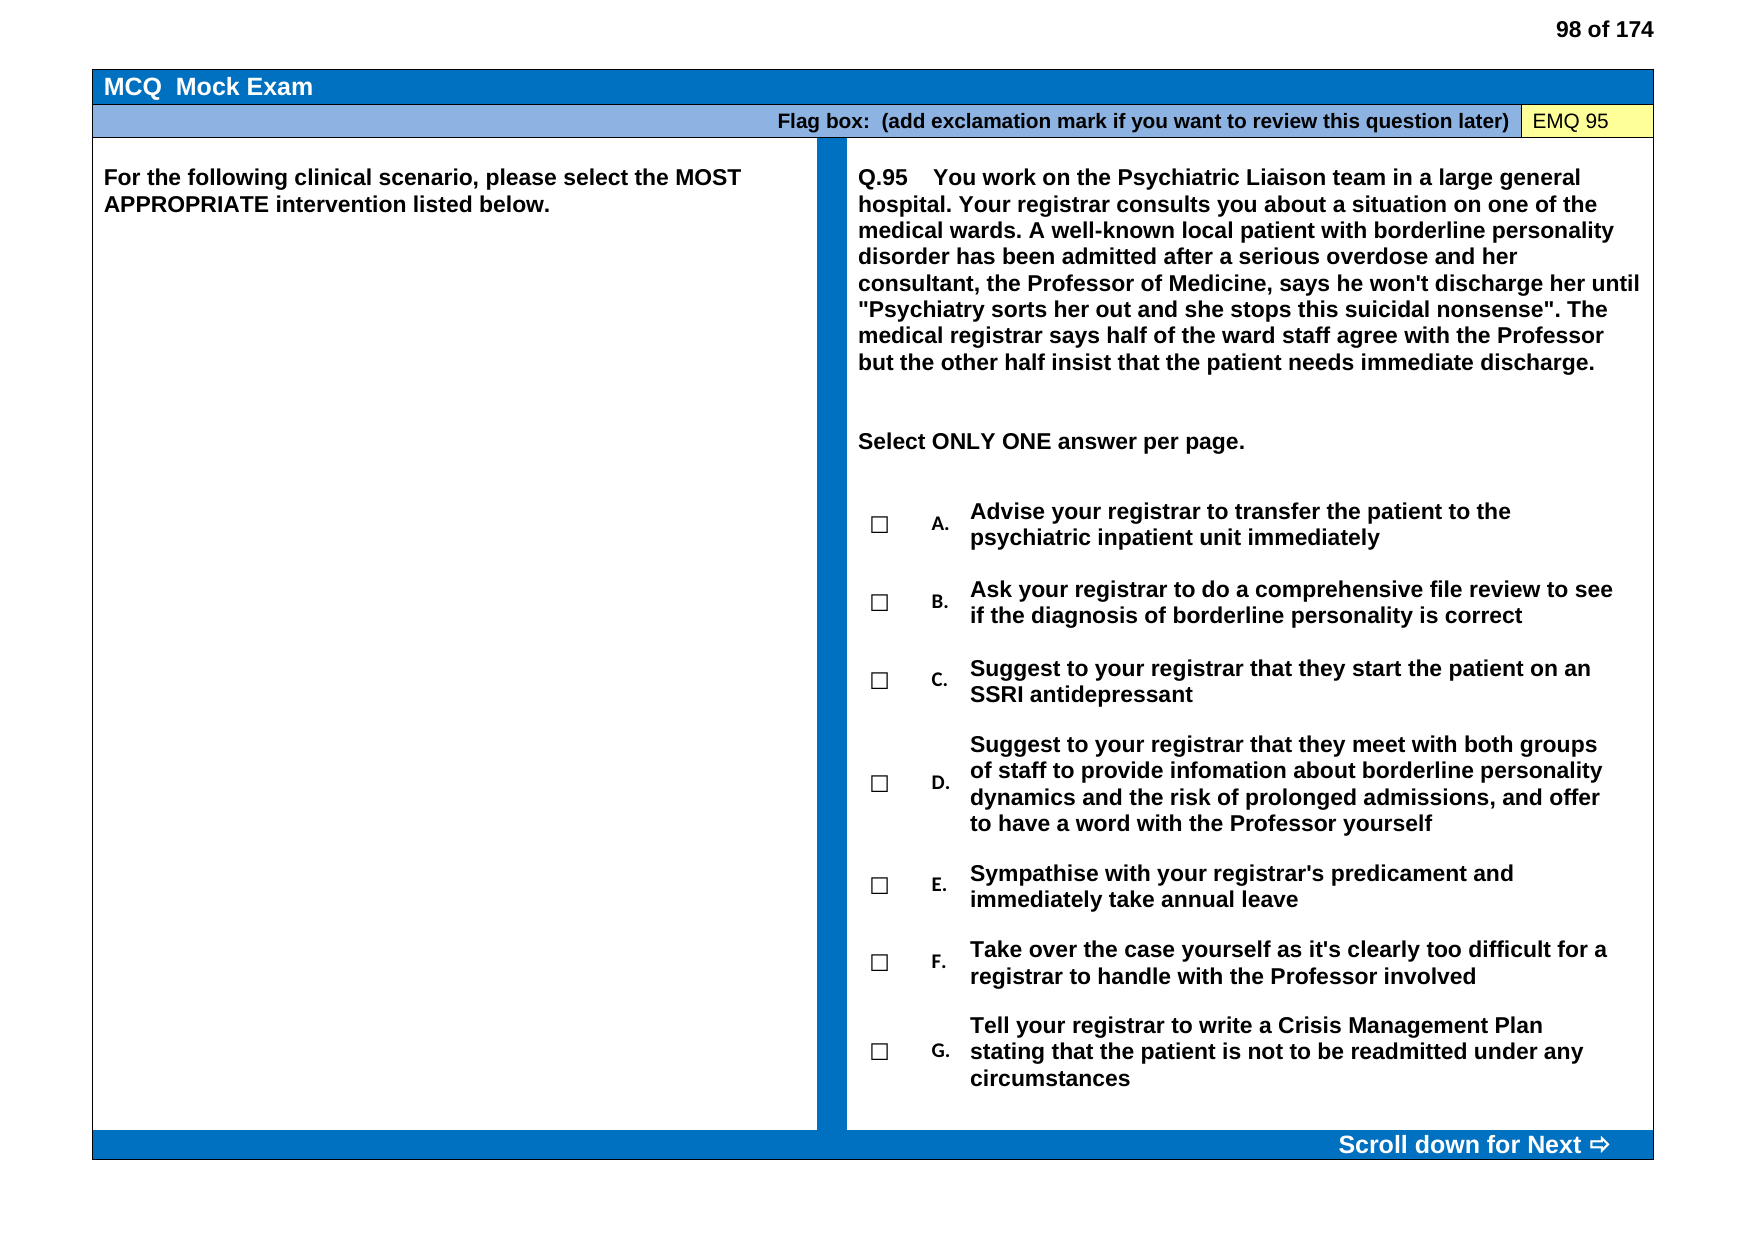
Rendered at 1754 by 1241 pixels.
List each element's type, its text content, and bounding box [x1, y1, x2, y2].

table_cell Scroll down for Next [1327, 1130, 1653, 1159]
table_cell [817, 138, 847, 1130]
table_cell Flag box: (add exclamation mark if you want to review this question later) [93, 105, 1521, 137]
table_cell For the following clinical scenario, please select the MOST APPROPRIATE intervention listed below. [93, 138, 817, 1130]
table_cell MCQ Mock Exam [93, 70, 1653, 104]
table_cell [93, 1130, 1327, 1159]
table_cell EMQ 95 [1522, 105, 1653, 137]
table_cell Q.95 You work on the Psychiatric Liaison team in a large general hospital. Your registrar consults you about a situation on one of the medical wards. A well-known local patient with borderline personality disorder has been admitted after a serious overdose and her consultant, the Professor of Medicine, says he won't discharge her until "Psychiatry sorts her out and she stops this suicidal nonsense". The medical registrar says half of the ward staff agree with the Professor but the other half insist that the patient needs immediate discharge. Select ONLY ONE answer per page. [847, 138, 1653, 1130]
